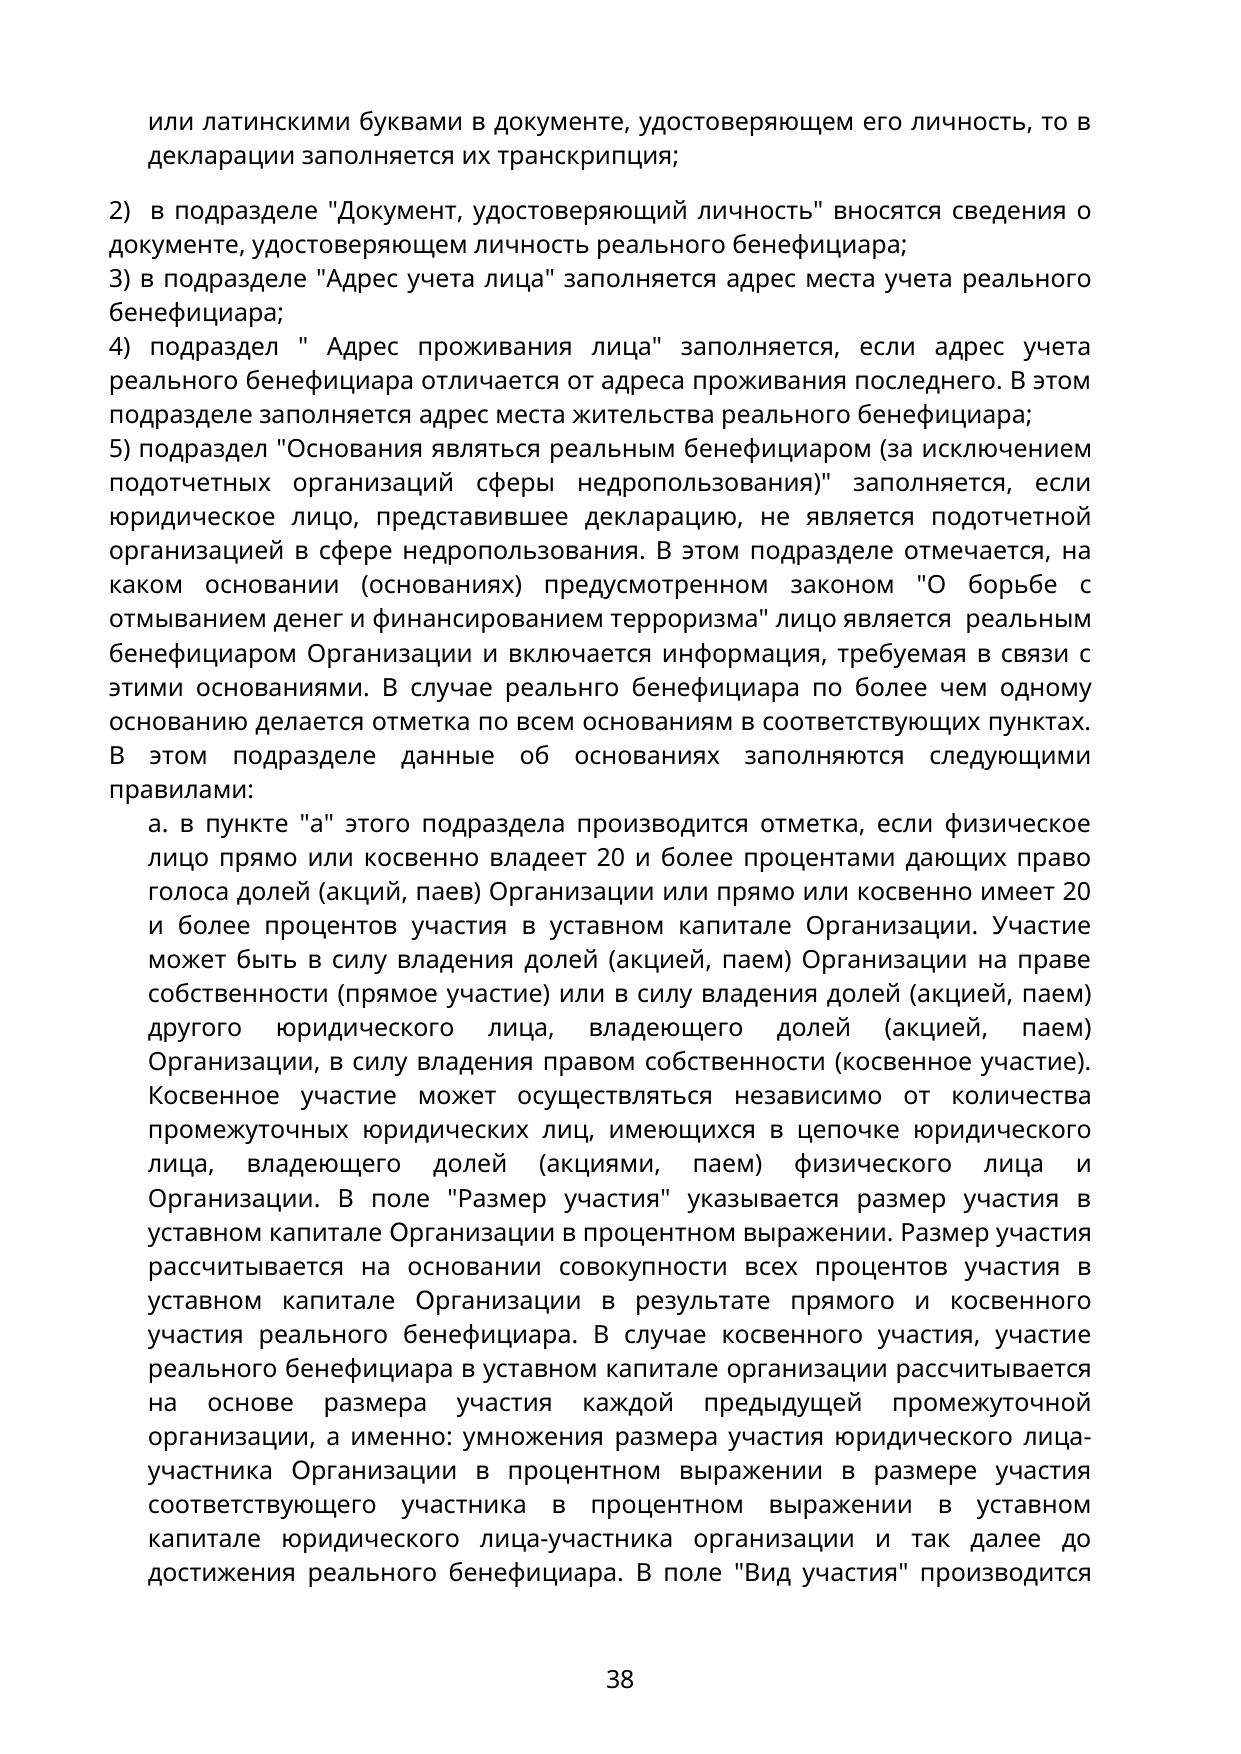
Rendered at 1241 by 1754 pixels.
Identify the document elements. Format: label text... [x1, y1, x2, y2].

text 3) в подразделе "Адрес учета лица" заполняется адрес места учета реального бенефициара; [109, 261, 1092, 329]
text 4) подраздел " Адрес проживания лица" заполняется, если адрес учета реального бенефициара отличается от адреса проживания последнего. В этом подразделе заполняется адрес места жительства реального бенефициара; [109, 329, 1092, 431]
text 5) подраздел "Основания являться реальным бенефициаром (за исключением подотчетных организаций сферы недропользования)" заполняется, если юридическое лицо, представившее декларацию, не является подотчетной организацией в сфере недропользования. В этом подразделе отмечается, на каком основании (основаниях) предусмотренном законом "О борьбе с отмыванием денег и финансированием терроризма" лицо является реальным бенефициаром Организации и включается информация, требуемая в связи с этими основаниями. В случае реальнго бенефициара по более чем одному основанию делается отметка по всем основаниям в соответствующих пунктах. В этом подразделе данные об основаниях заполняются следующими правилами: [109, 431, 1092, 806]
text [148, 806, 1092, 1589]
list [109, 103, 1092, 172]
text 2) в подразделе "Документ, удостоверяющий личность" вносятся сведения о документе, удостоверяющем личность реального бенефициара; [109, 192, 1092, 261]
